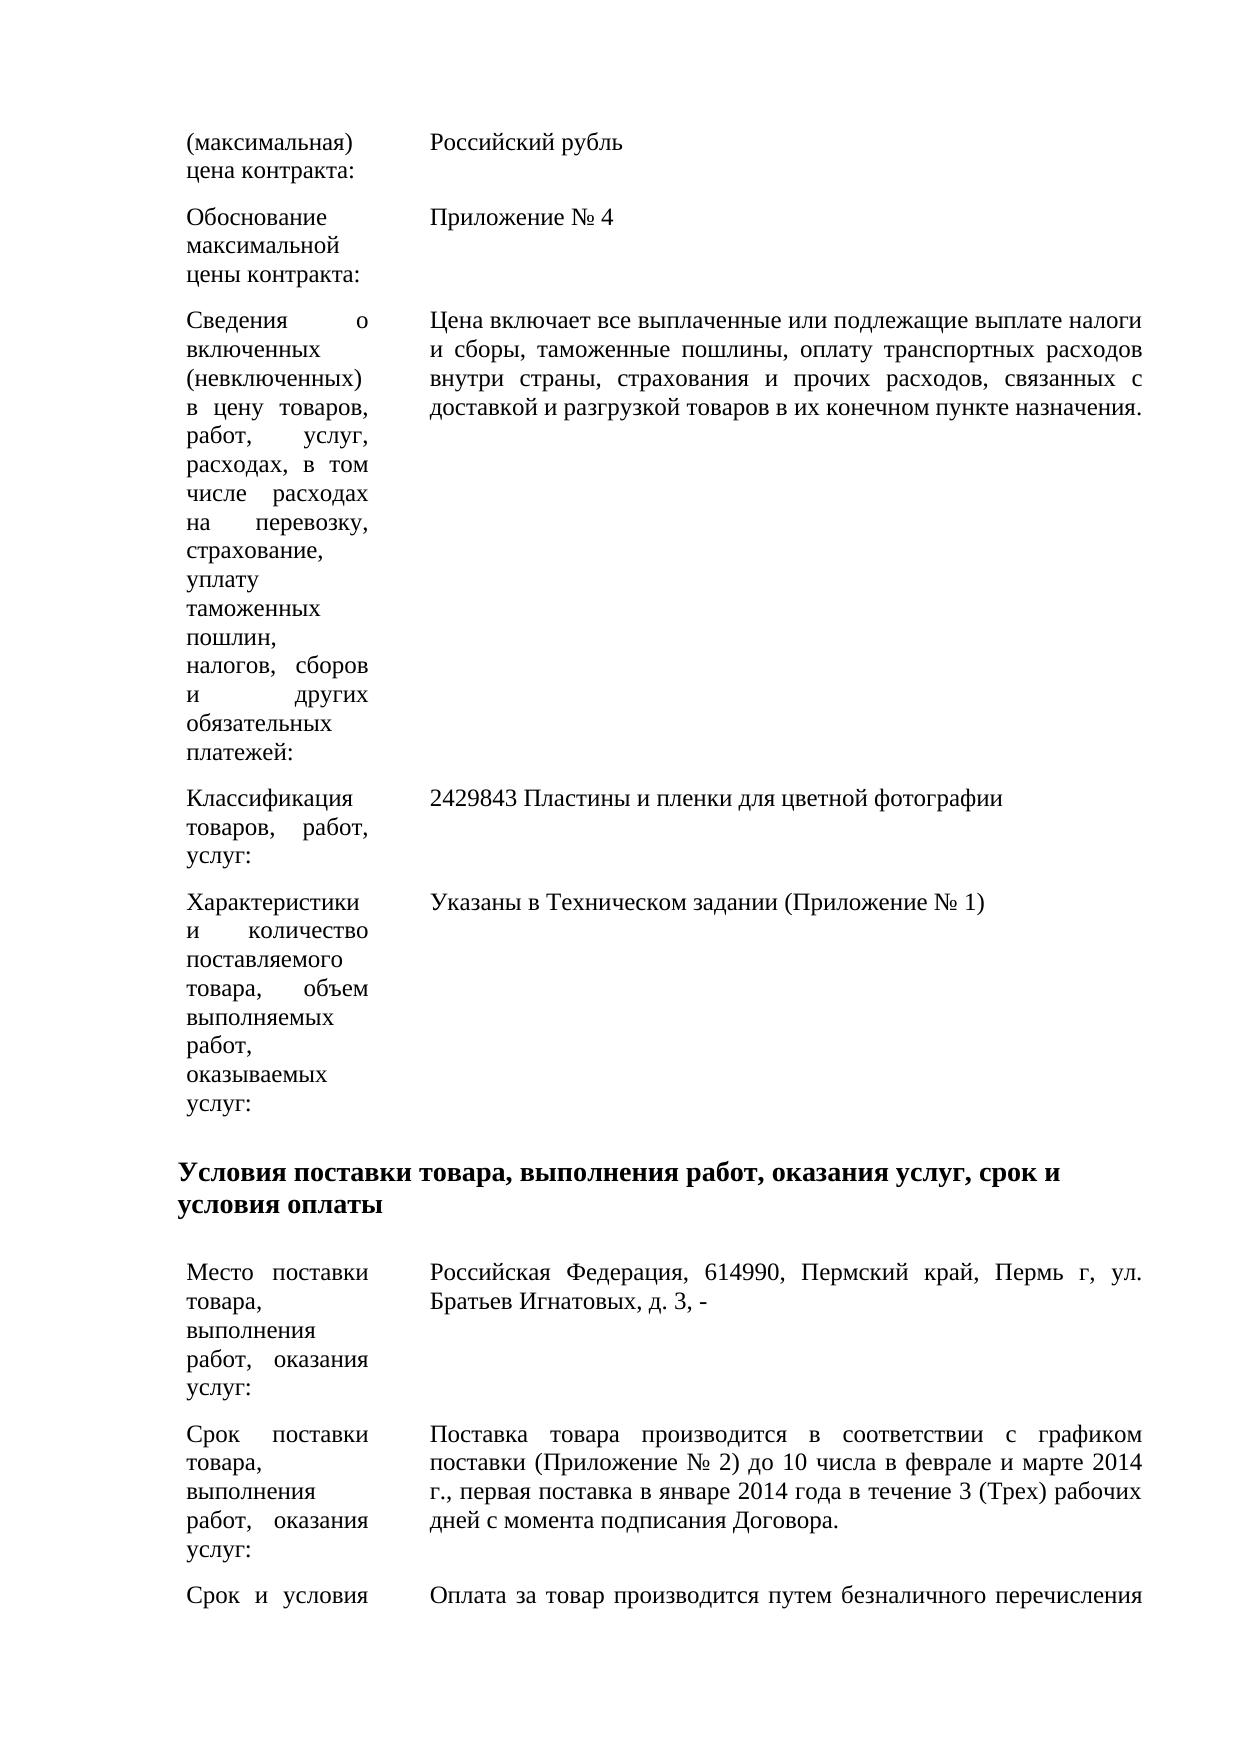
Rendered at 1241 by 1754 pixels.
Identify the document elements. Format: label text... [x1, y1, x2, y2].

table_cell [177, 1571, 421, 1617]
table_cell Приложение № 4 [421, 193, 1152, 297]
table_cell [177, 118, 421, 193]
table_header Место поставки товара, выполнения работ, оказания услуг: [177, 1249, 421, 1410]
table_cell Срок поставки товара, выполнения работ, оказания услуг: [177, 1410, 421, 1571]
text Условия поставки товара, выполнения работ, оказания услуг, срок и условия оплаты [177, 1155, 1152, 1219]
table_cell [421, 1571, 1152, 1617]
table_cell Обоснование максимальной цены контракта: [177, 193, 421, 297]
table_cell Указаны в Техническом задании (Приложение № 1) [421, 878, 1152, 1126]
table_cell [421, 118, 1152, 193]
table_cell Цена включает все выплаченные или подлежащие выплате налоги и сборы, таможенные пошлины, оплату транспортных расходов внутри страны, страхования и прочих расходов, связанных с доставкой и разгрузкой товаров в их конечном пункте назначения. [421, 297, 1152, 774]
table_cell 2429843 Пластины и пленки для цветной фотографии [421, 774, 1152, 878]
table_header Российская Федерация, 614990, Пермский край, Пермь г, ул. Братьев Игнатовых, д. 3, - [421, 1249, 1152, 1410]
table_cell Характеристики и количество поставляемого товара, объем выполняемых работ, оказываемых услуг: [177, 878, 421, 1126]
table_cell Сведения о включенных (невключенных) в цену товаров, работ, услуг, расходах, в том числе расходах на перевозку, страхование, уплату таможенных пошлин, налогов, сборов и других обязательных платежей: [177, 297, 421, 774]
table_cell Поставка товара производится в соответствии с графиком поставки (Приложение № 2) до 10 числа в феврале и марте 2014 г., первая поставка в январе 2014 года в течение 3 (Трех) рабочих дней с момента подписания Договора. [421, 1410, 1152, 1571]
table_cell Классификация товаров, работ, услуг: [177, 774, 421, 878]
